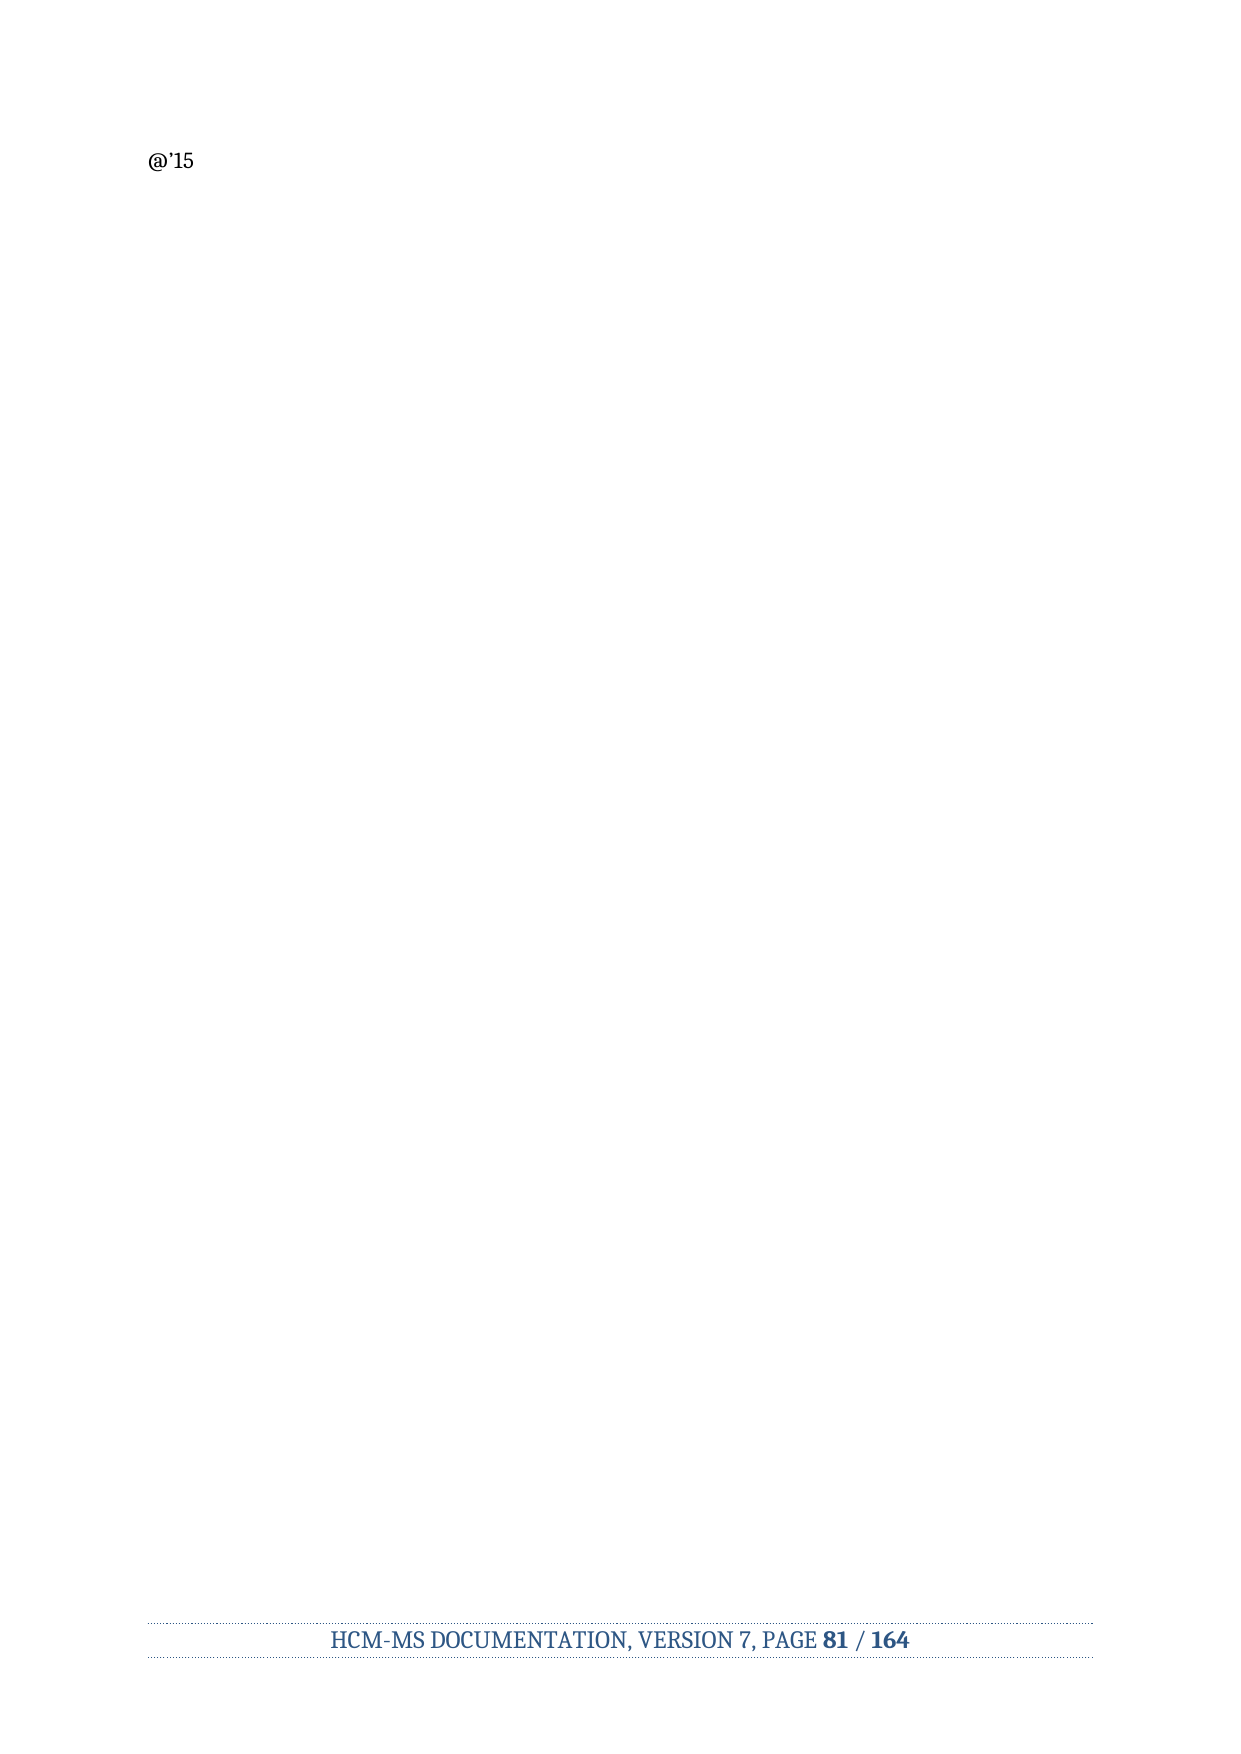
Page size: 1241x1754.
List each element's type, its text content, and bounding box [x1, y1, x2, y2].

text @’15For the whole process of line calculations, two lists of record numbers and field strengths are available. List 1 is used for the first and third iteration process. List 2 is used for the second iteration process. [148, 148, 1093, 174]
